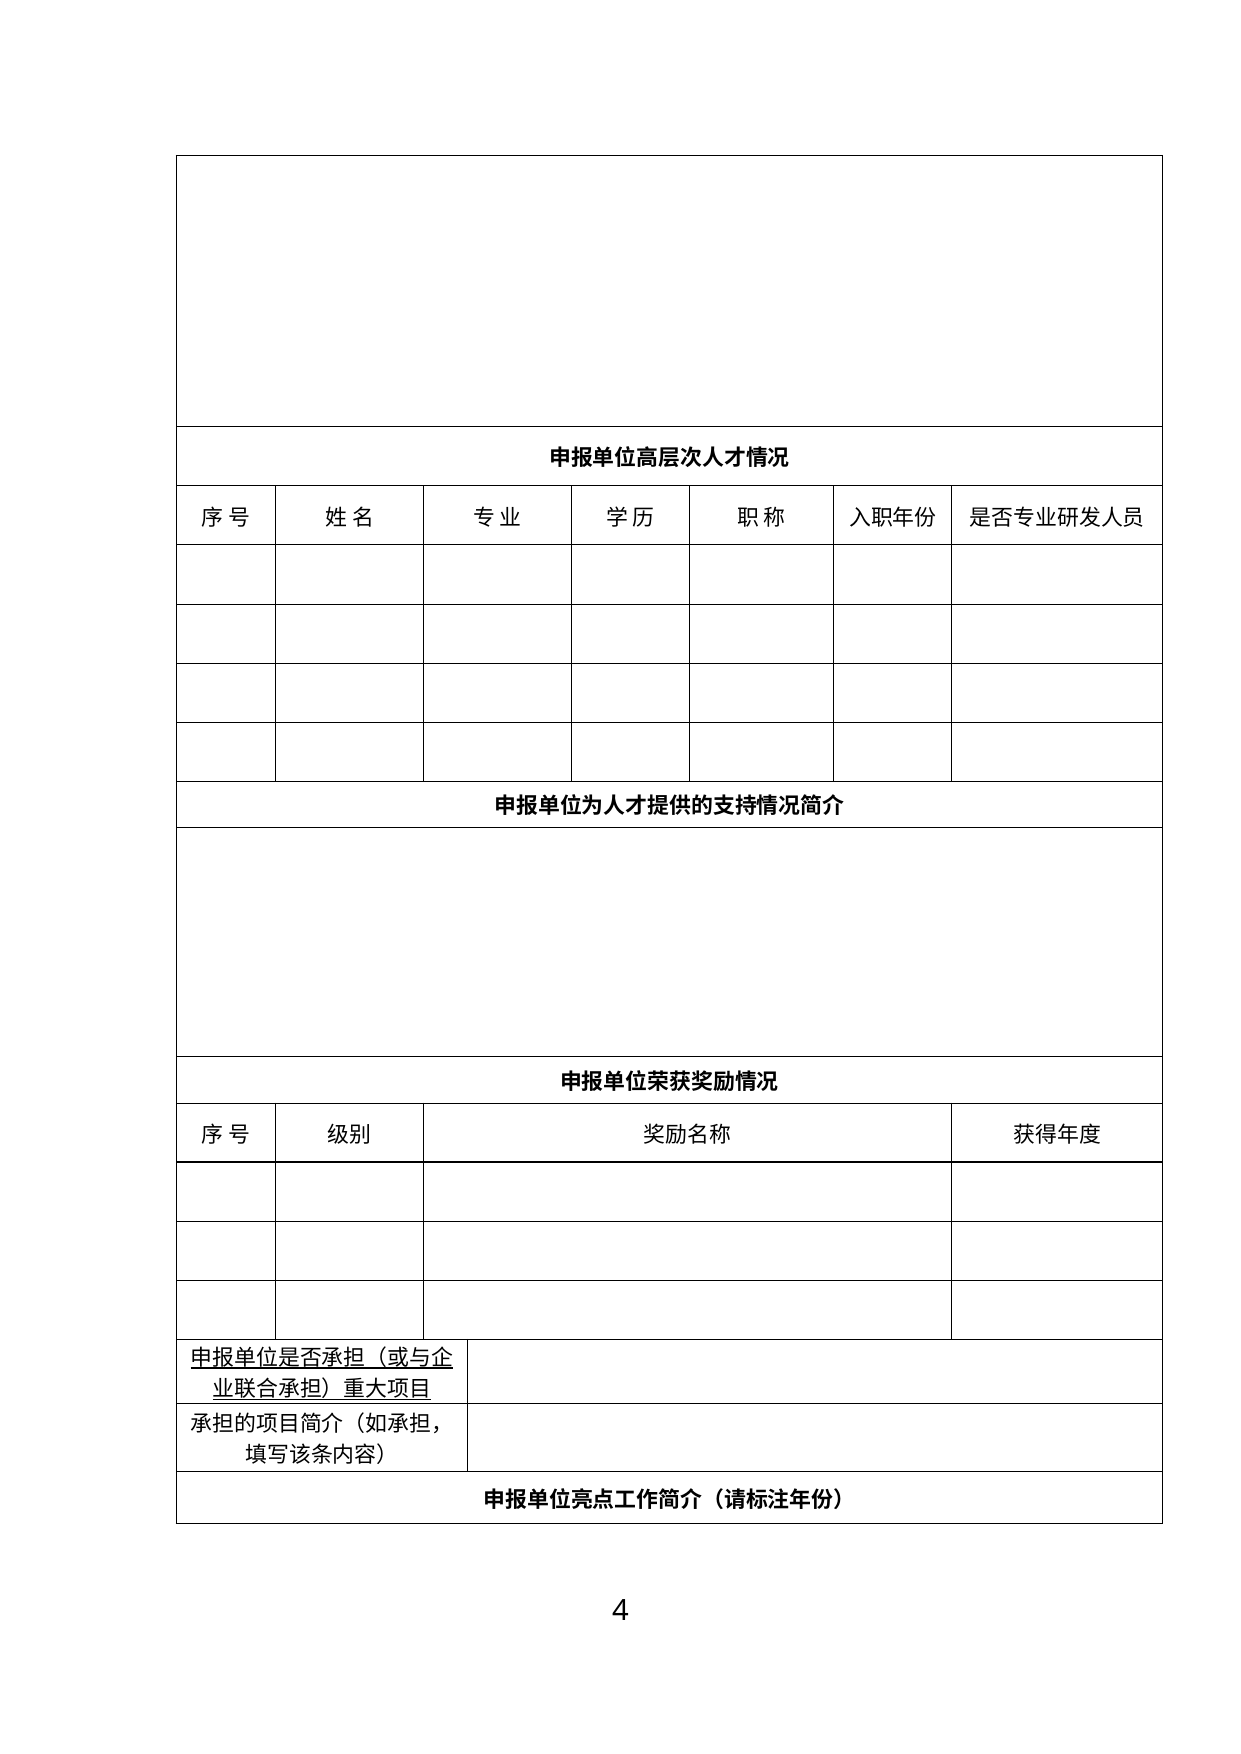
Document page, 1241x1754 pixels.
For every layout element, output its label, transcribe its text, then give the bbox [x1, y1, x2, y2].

table_cell 承担的项目简介（如承担，填写该条内容） [177, 1404, 467, 1471]
table_cell [276, 1163, 423, 1221]
table_cell [952, 605, 1162, 662]
table_cell [468, 1340, 1162, 1403]
table_cell 序 号 [177, 486, 275, 544]
table_cell [276, 664, 423, 722]
table_cell [424, 1222, 951, 1279]
table_cell [834, 605, 951, 662]
table_cell [424, 723, 571, 781]
table_cell [834, 723, 951, 781]
table_cell [424, 545, 571, 603]
table_cell [952, 1281, 1162, 1339]
table_cell [276, 1222, 423, 1279]
table_cell 学 历 [572, 486, 689, 544]
table_cell [276, 723, 423, 781]
table_cell [424, 664, 571, 722]
table_cell [177, 605, 275, 662]
table_cell 专 业 [424, 486, 571, 544]
table_cell 姓 名 [276, 486, 423, 544]
table_cell [572, 545, 689, 603]
table_cell [177, 723, 275, 781]
table_cell 申报单位荣获奖励情况 [177, 1057, 1162, 1102]
table_cell 级别 [276, 1104, 423, 1161]
table_cell [952, 1163, 1162, 1221]
table_cell [177, 1163, 275, 1221]
table_cell [952, 723, 1162, 781]
table_cell [690, 723, 833, 781]
table_cell [424, 605, 571, 662]
table_cell [834, 545, 951, 603]
table_cell [690, 605, 833, 662]
table_cell [952, 545, 1162, 603]
table_cell [572, 664, 689, 722]
table_cell [572, 723, 689, 781]
table_cell [276, 1281, 423, 1339]
table_cell 申报单位亮点工作简介（请标注年份） [177, 1472, 1162, 1523]
table_cell [834, 664, 951, 722]
table_cell 申报单位高层次人才情况 [177, 427, 1162, 485]
table_cell 序 号 [177, 1104, 275, 1161]
table_cell [177, 156, 1162, 426]
table_cell [572, 605, 689, 662]
table_cell [952, 664, 1162, 722]
table_cell 申报单位为人才提供的支持情况简介 [177, 782, 1162, 827]
table_cell 获得年度 [952, 1104, 1162, 1161]
table_cell 是否专业研发人员 [952, 486, 1162, 544]
table_cell [276, 545, 423, 603]
table_cell [177, 664, 275, 722]
table_cell [952, 1222, 1162, 1279]
table_cell [468, 1404, 1162, 1471]
table_cell [690, 545, 833, 603]
table_cell 职 称 [690, 486, 833, 544]
table_cell [177, 1281, 275, 1339]
table_cell [424, 1281, 951, 1339]
table_cell [177, 545, 275, 603]
table_cell [276, 605, 423, 662]
table_cell 奖励名称 [424, 1104, 951, 1161]
table_cell 入职年份 [834, 486, 951, 544]
table_cell 申报单位是否承担（或与企业联合承担）重大项目 [177, 1340, 467, 1403]
table_cell [690, 664, 833, 722]
table_cell [177, 828, 1162, 1056]
table_cell [177, 1222, 275, 1279]
table_cell [424, 1163, 951, 1221]
